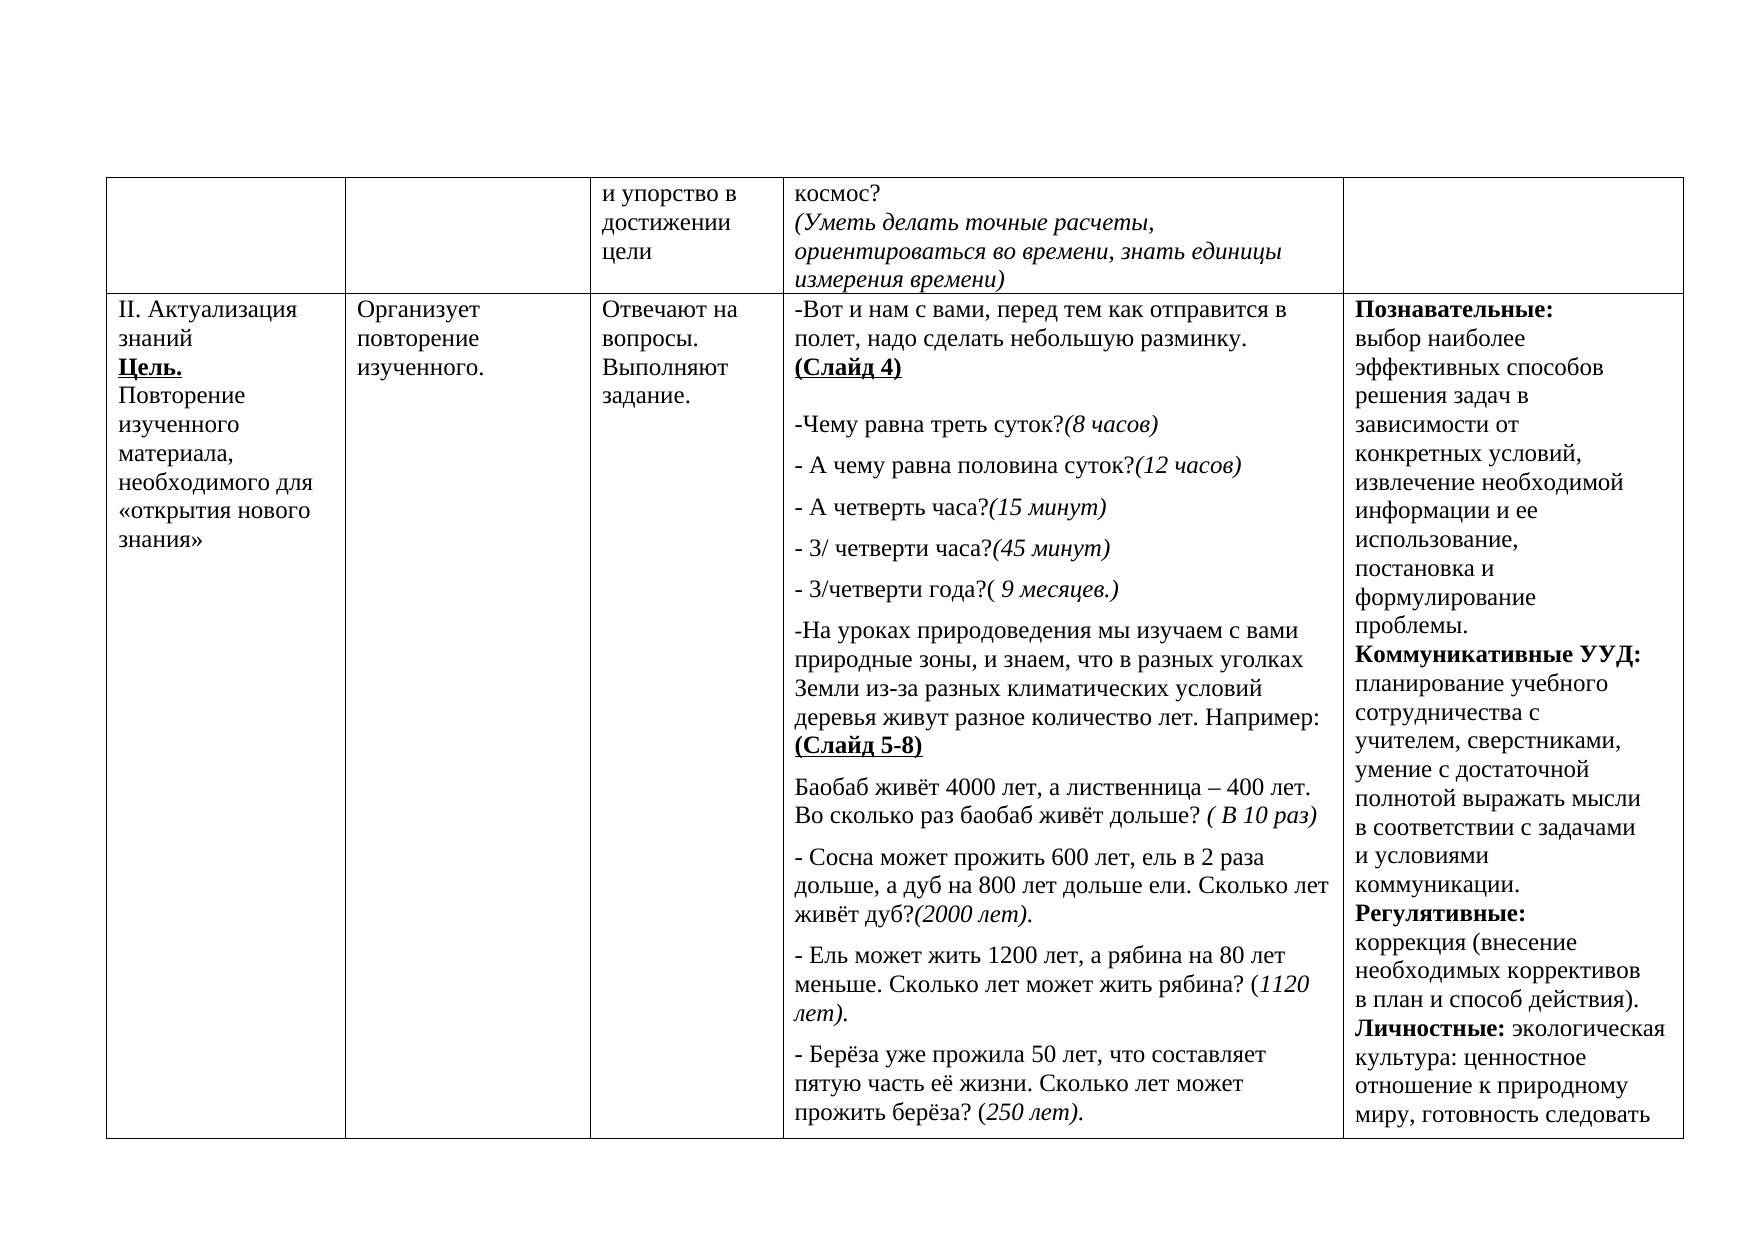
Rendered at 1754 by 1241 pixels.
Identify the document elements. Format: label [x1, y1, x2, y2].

table_cell [591, 294, 783, 1138]
table_cell [784, 178, 1343, 293]
table_cell [784, 294, 1343, 1138]
table_cell [346, 294, 590, 1138]
table_cell [1344, 294, 1683, 1138]
table_cell [346, 178, 590, 293]
table_cell [1344, 178, 1683, 293]
table_cell [107, 178, 345, 293]
table_cell [591, 178, 783, 293]
table_cell [107, 294, 345, 1138]
